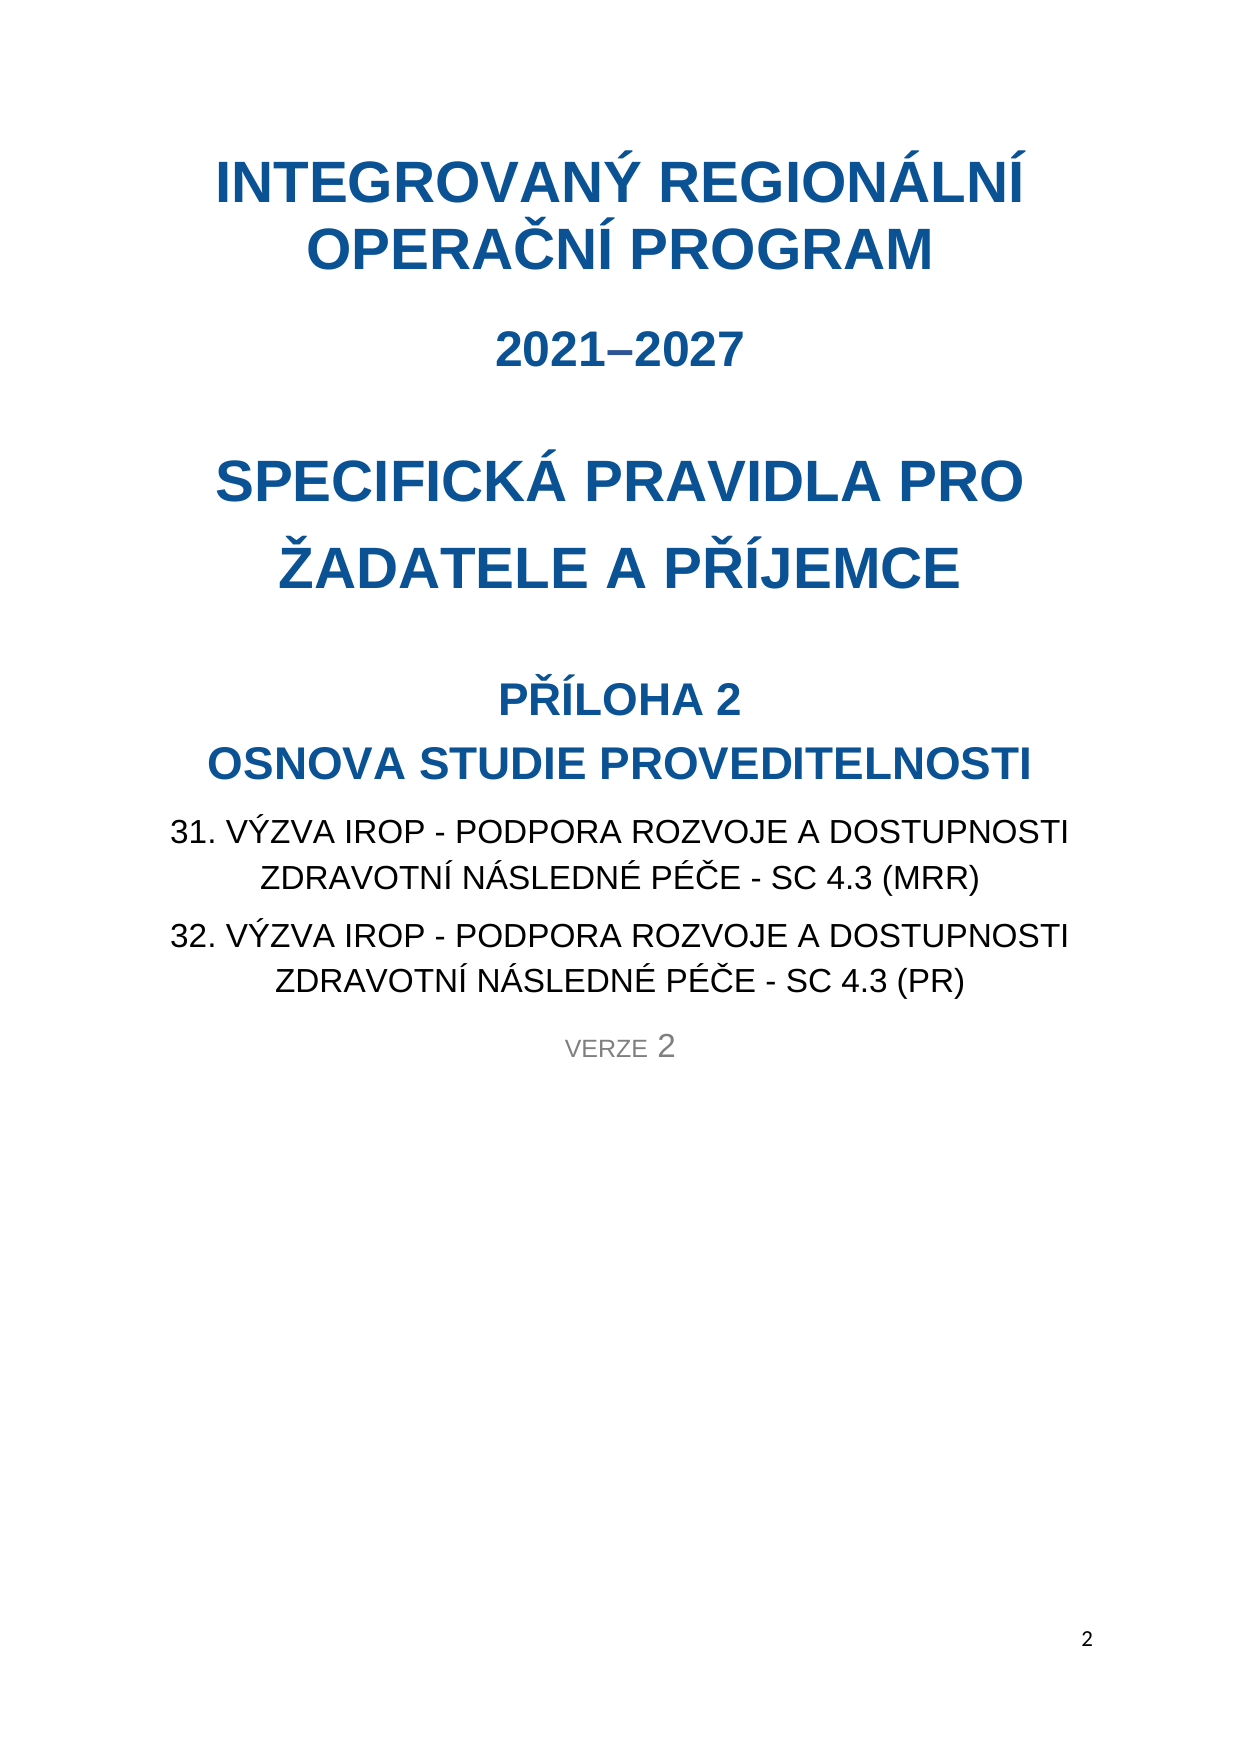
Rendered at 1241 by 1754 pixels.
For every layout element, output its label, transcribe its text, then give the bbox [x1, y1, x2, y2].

text VERZE 2 [148, 148, 1092, 186]
